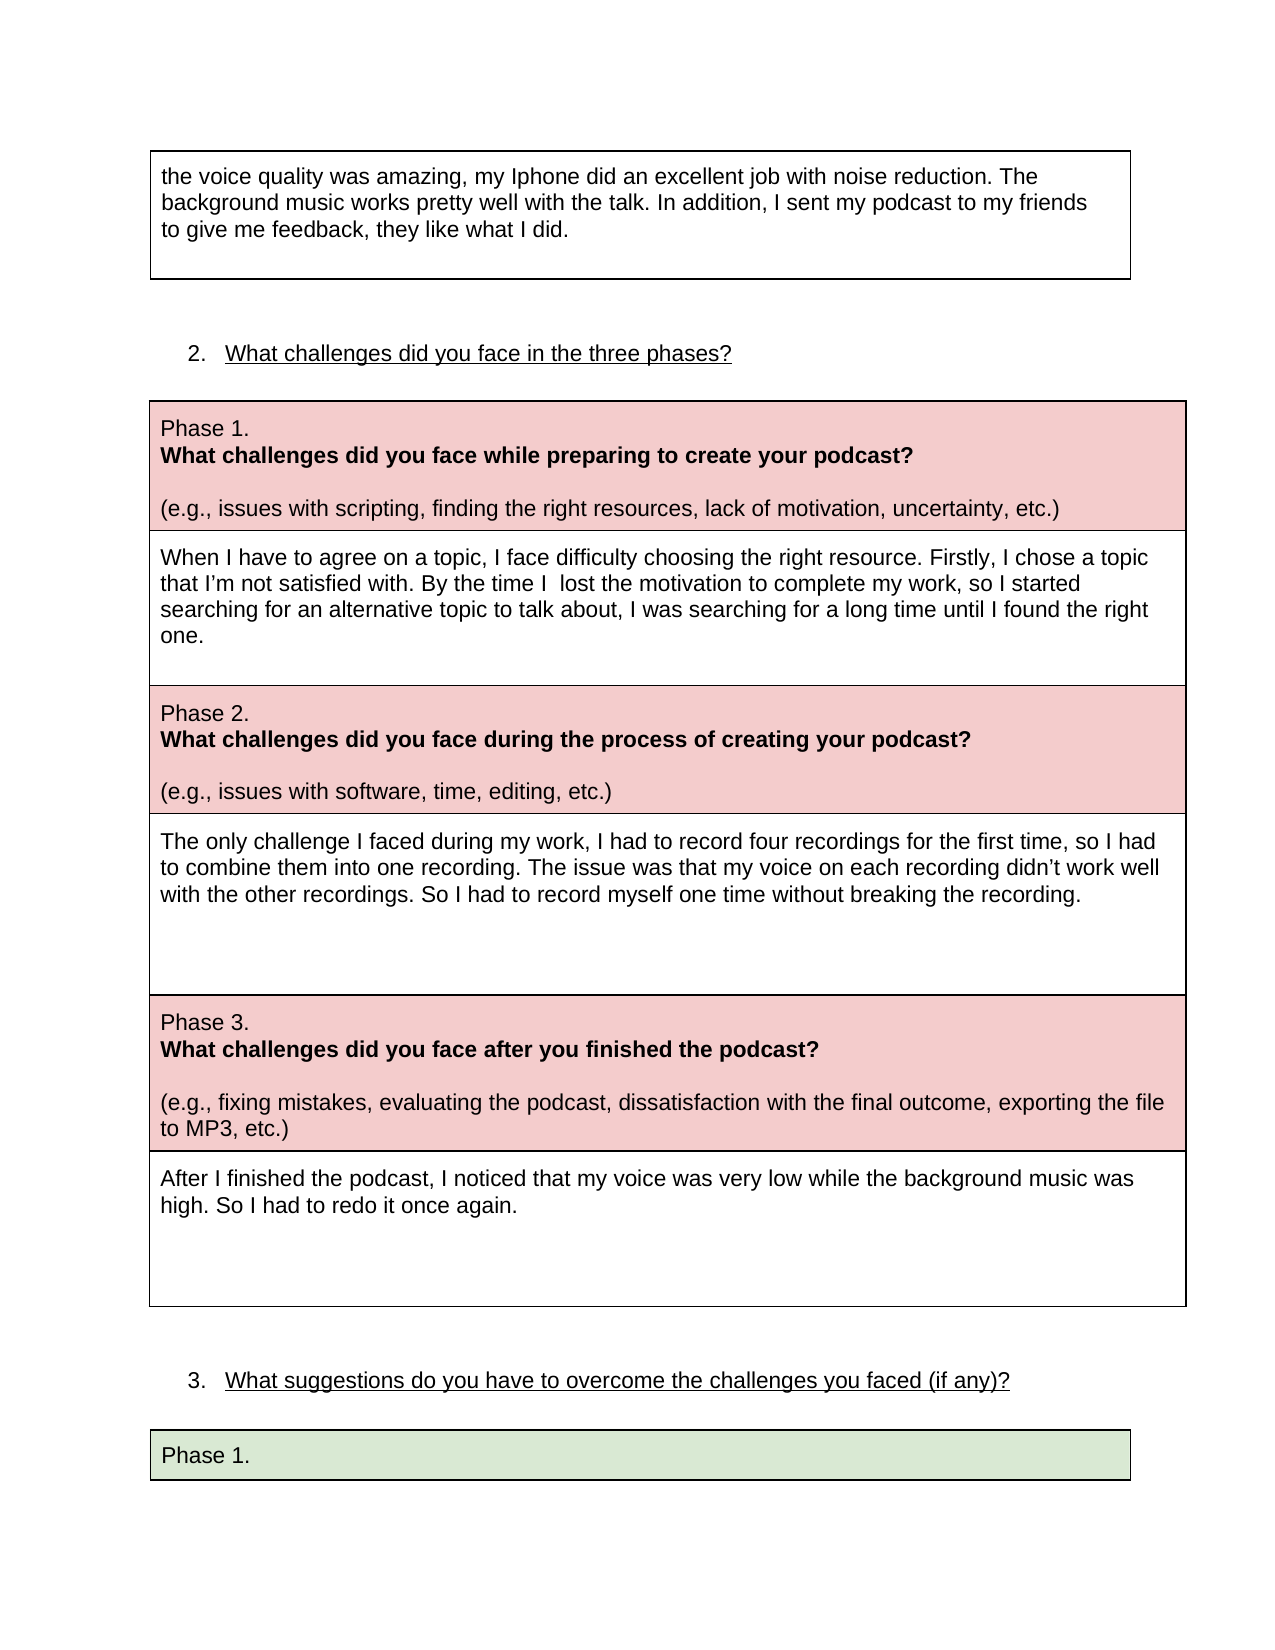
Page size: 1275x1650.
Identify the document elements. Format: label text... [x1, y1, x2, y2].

table_cell When I have to agree on a topic, I face difficulty choosing the right resource. Firstly, I chose a topic that I’m not satisfied with. By the time I lost the motivation to complete my work, so I started searching for an alternative topic to talk about, I was searching for a long time until I found the right one. [150, 531, 1185, 684]
table_header Phase 1. What challenges did you face while preparing to create your podcast? (e.g., issues with scripting, finding the right resources, lack of motivation, uncertainty, etc.) [150, 402, 1185, 530]
text 2. What challenges did you face in the three phases? [187, 340, 1188, 367]
text 3. What suggestions do you have to overcome the challenges you faced (if any)? [187, 1367, 1188, 1393]
text the voice quality was amazing, my Iphone did an excellent job with noise reduction. The background music works pretty well with the talk. In addition, I sent my podcast to my friends to give me feedback, they like what I did. [161, 163, 1104, 242]
text Phase 1. [161, 1442, 1188, 1468]
table_cell After I finished the podcast, I noticed that my voice was very low while the background music was high. So I had to redo it once again. [150, 1152, 1185, 1306]
table_cell Phase 3. What challenges did you face after you finished the podcast? (e.g., fixing mistakes, evaluating the podcast, dissatisfaction with the final outcome, exporting the file to MP3, etc.) [150, 996, 1185, 1150]
table_cell Phase 2. What challenges did you face during the process of creating your podcast? (e.g., issues with software, time, editing, etc.) [150, 686, 1185, 813]
table_cell The only challenge I faced during my work, I had to record four recordings for the first time, so I had to combine them into one recording. The issue was that my voice on each recording didn’t work well with the other recordings. So I had to record myself one time without breaking the recording. [150, 814, 1185, 994]
